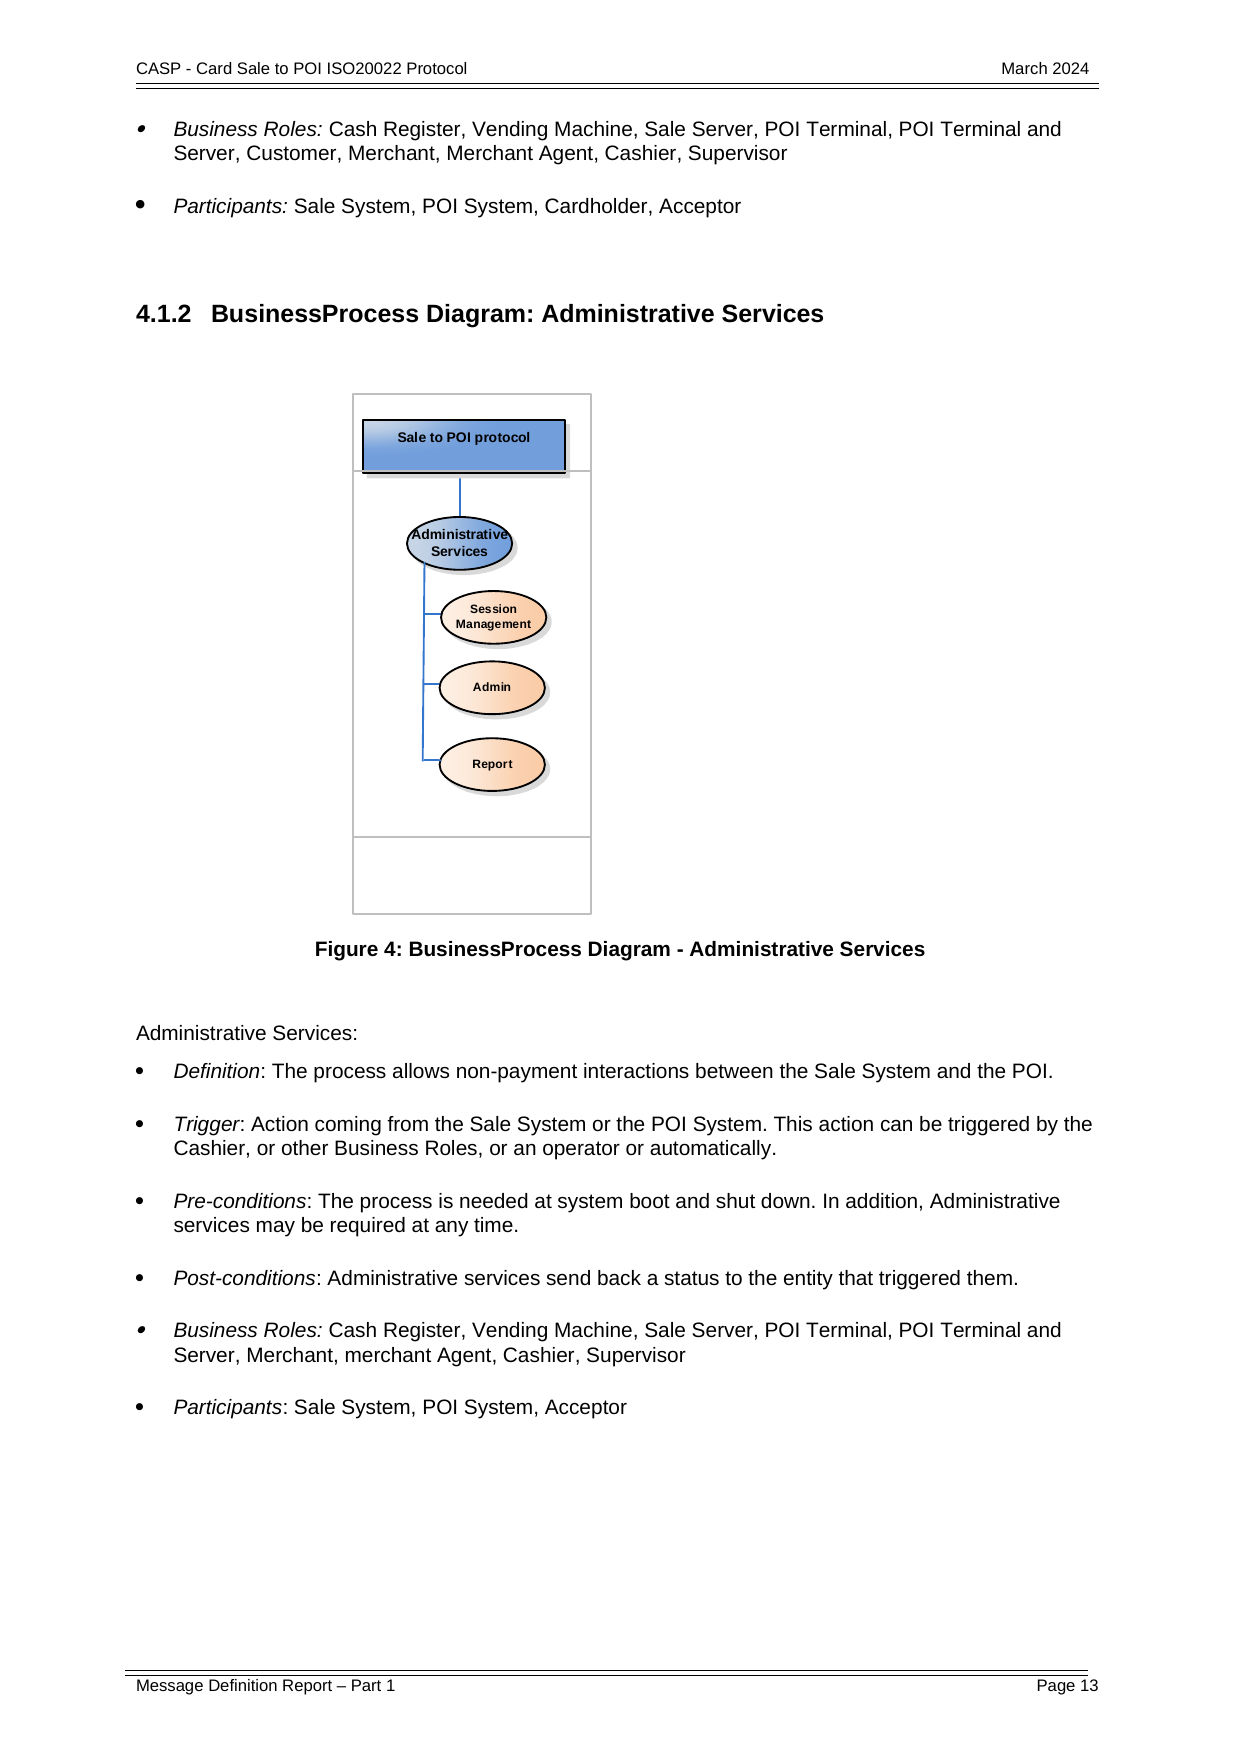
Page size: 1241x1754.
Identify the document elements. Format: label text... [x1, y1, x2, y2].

list Pre-conditions: The process is needed at system boot and shut down. In addition, Administrative services may be required at any time. [136, 1189, 1104, 1266]
list Trigger: Action coming from the Sale System or the POI System. This action can be triggered by the Cashier, or other Business Roles, or an operator or automatically. [136, 1112, 1104, 1189]
list Participants: Sale System, POI System, Cardholder, Acceptor [136, 194, 1104, 247]
list Participants: Sale System, POI System, Acceptor [136, 1395, 1104, 1419]
list Definition: The process allows non-payment interactions between the Sale System and the POI. [136, 1059, 1104, 1112]
list Business Roles: Cash Register, Vending Machine, Sale Server, POI Terminal, POI Terminal and Server, Merchant, merchant Agent, Cashier, Supervisor [136, 1318, 1104, 1395]
text Administrative Services: [136, 1021, 1104, 1044]
list Post-conditions: Administrative services send back a status to the entity that triggered them. [136, 1266, 1104, 1318]
list Business Roles: Cash Register, Vending Machine, Sale Server, POI Terminal, POI Terminal and Server, Customer, Merchant, Merchant Agent, Cashier, Supervisor [136, 117, 1104, 194]
subtitle BusinessProcess Diagram: Administrative Services [136, 299, 1104, 357]
